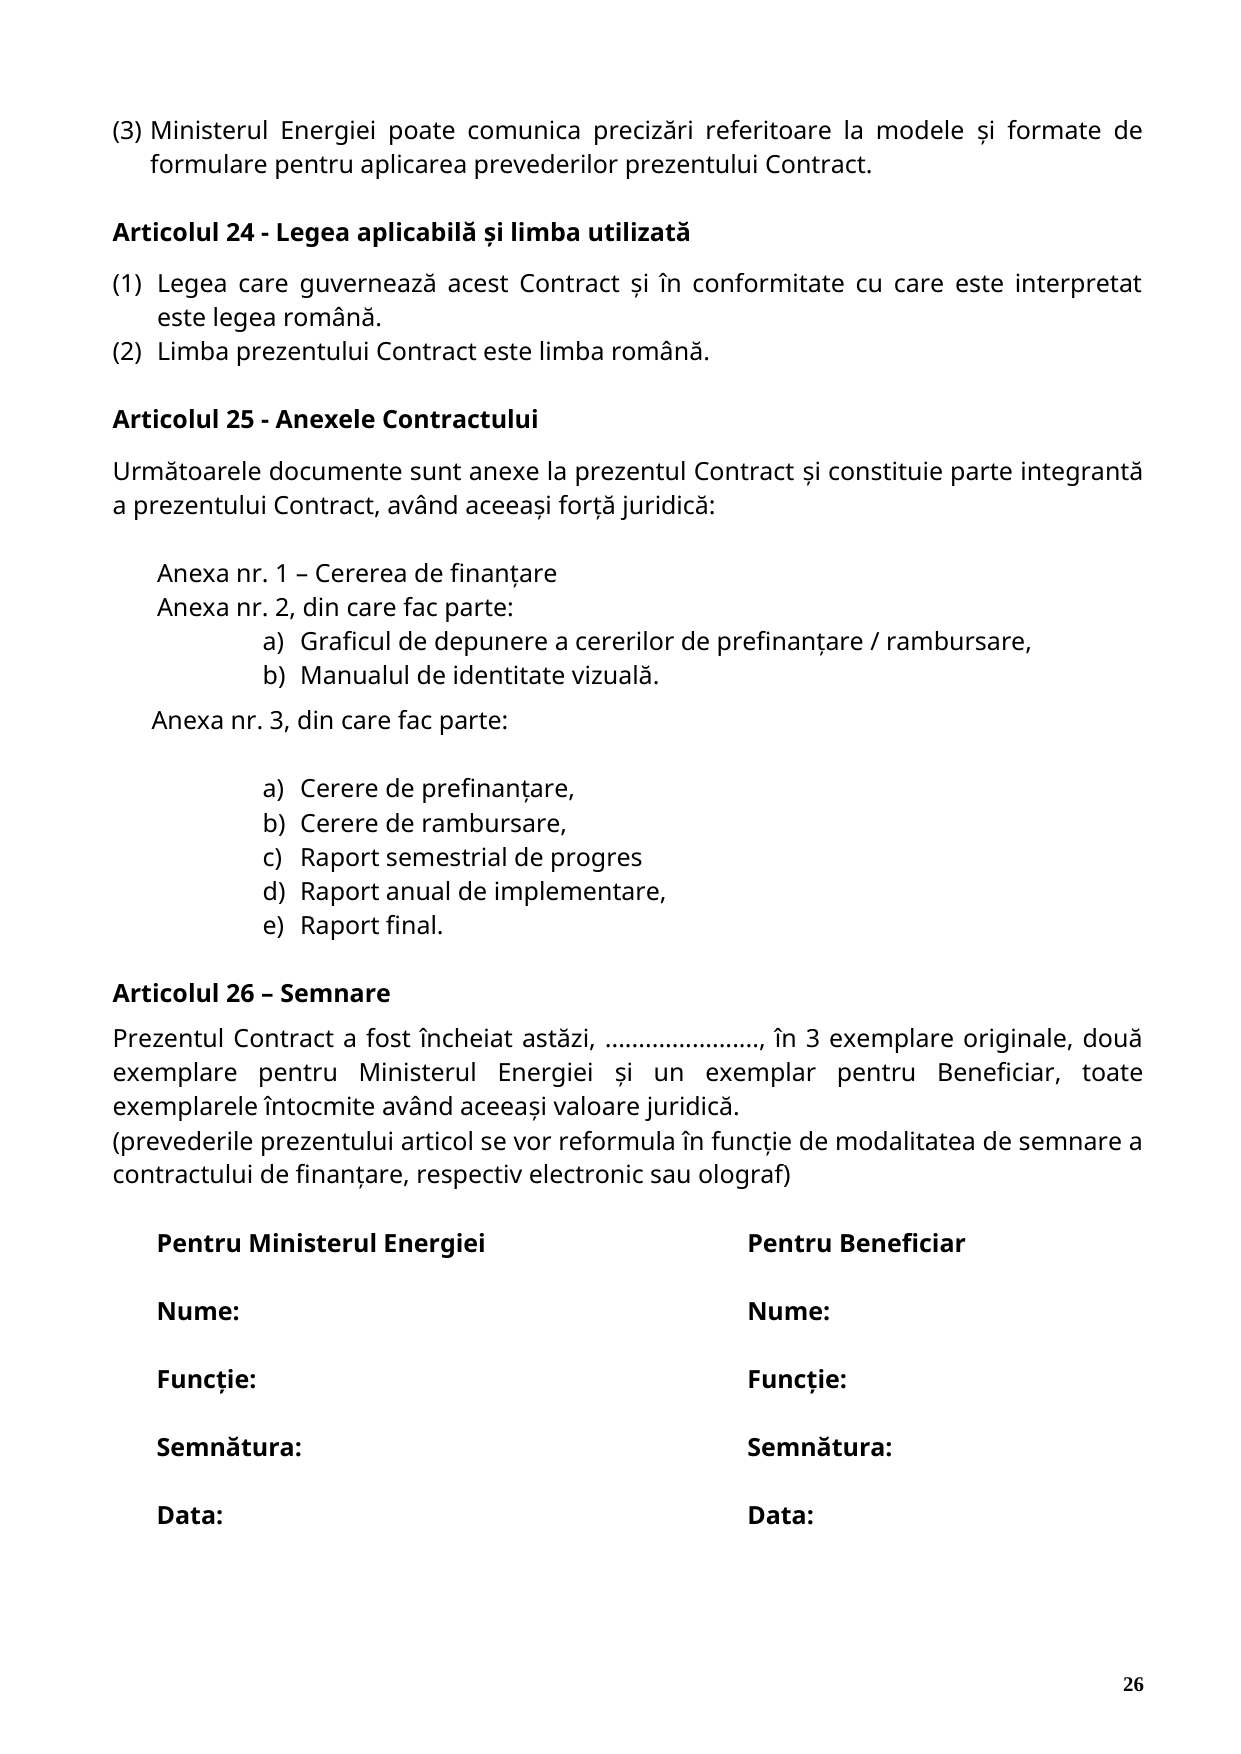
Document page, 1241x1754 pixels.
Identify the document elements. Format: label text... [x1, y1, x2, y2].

text Următoarele documente sunt anexe la prezentul Contract și constituie parte integrantă a prezentului Contract, având aceeaşi forţă juridică: [112, 453, 1144, 521]
subtitle Articolul 24 - Legea aplicabilă şi limba utilizată [112, 215, 1144, 249]
list Manualul de identitate vizuală. [262, 658, 1144, 692]
text Anexa nr. 1 – Cererea de finanțare [157, 555, 1144, 589]
text Anexa nr. 2, din care fac parte: [157, 589, 1144, 623]
list Graficul de depunere a cererilor de prefinanțare / rambursare, [262, 623, 1144, 658]
text Prezentul Contract a fost încheiat astăzi, ......................., în 3 exemplare originale, două exemplare pentru Ministerul Energiei și un exemplar pentru Beneficiar, toate exemplarele întocmite având aceeași valoare juridică. [112, 1021, 1144, 1123]
list Legea care guvernează acest Contract şi în conformitate cu care este interpretat este legea română. [112, 266, 1144, 334]
table_header Pentru Beneficiar Nume: Funcţie: Semnătura: Data: [736, 1225, 1111, 1532]
list Raport anual de implementare, [262, 873, 1144, 907]
list Limba prezentului Contract este limba română. [112, 334, 1144, 368]
text Articolul 26 – Semnare [112, 976, 1144, 1009]
text Articolul 25 - Anexele Contractului [112, 402, 1144, 436]
text Anexa nr. 3, din care fac parte: [112, 703, 1144, 737]
text (prevederile prezentului articol se vor reformula în funcție de modalitatea de semnare a contractului de finanțare, respectiv electronic sau olograf) [112, 1123, 1144, 1191]
list Cerere de prefinanțare, [262, 771, 1144, 805]
list Ministerul Energiei poate comunica precizări referitoare la modele și formate de formulare pentru aplicarea prevederilor prezentului Contract. [112, 112, 1144, 181]
list Raport final. [262, 907, 1144, 941]
list Cerere de rambursare, [262, 805, 1144, 839]
table_header Pentru Ministerul Energiei Nume: Funcţie: Semnătura: Data: [145, 1225, 736, 1532]
list Raport semestrial de progres [262, 839, 1144, 873]
